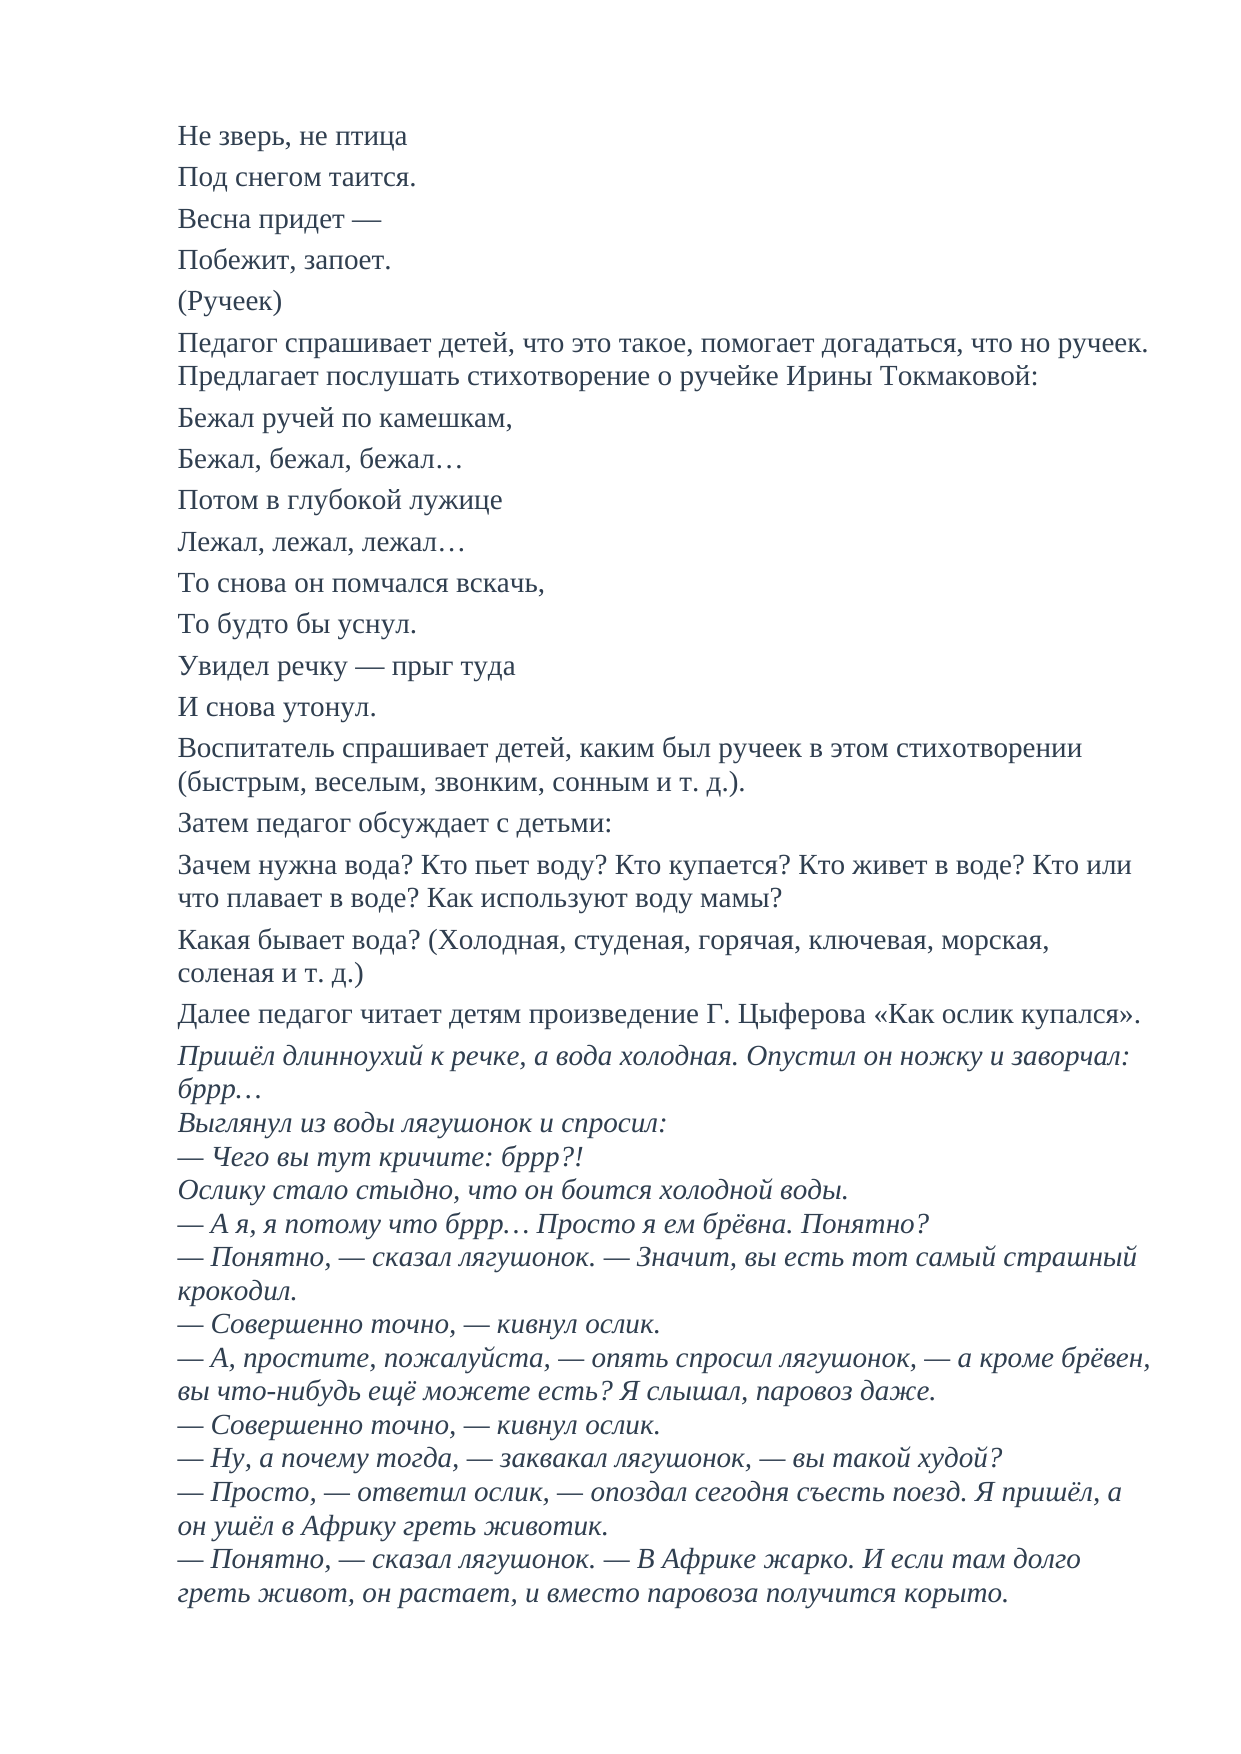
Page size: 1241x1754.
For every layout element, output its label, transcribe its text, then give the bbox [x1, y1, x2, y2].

text И снова утонул. [177, 689, 1152, 723]
text То будто бы уснул. [177, 607, 1152, 640]
text Зачем нужна вода? Кто пьет воду? Кто купается? Кто живет в воде? Кто или что плавает в воде? Как используют воду мамы? [177, 847, 1152, 914]
text (Ручеек) [177, 283, 1152, 317]
text Не зверь, не птица [177, 118, 1152, 152]
text Весна придет — [177, 201, 1152, 234]
text Лежал, лежал, лежал… [177, 524, 1152, 557]
text Бежал ручей по камешкам, [177, 400, 1152, 433]
text Под снегом таится. [177, 159, 1152, 193]
text Затем педагог обсуждает с детьми: [177, 806, 1152, 839]
text Педагог спрашивает детей, что это такое, помогает догадаться, что но ручеек. Предлагает послушать стихотворение о ручейке Ирины Токмаковой: [177, 325, 1152, 392]
text Потом в глубокой лужице [177, 482, 1152, 516]
text Увидел речку — прыг туда [177, 648, 1152, 681]
text Далее педагог читает детям произведение Г. Цыферова «Как ослик купался». [177, 997, 1152, 1030]
text Бежал, бежал, бежал… [177, 441, 1152, 475]
text Воспитатель спрашивает детей, каким был ручеек в этом стихотворении (быстрым, веселым, звонким, сонным и т. д.). [177, 731, 1152, 798]
text Побежит, запоет. [177, 242, 1152, 276]
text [177, 1038, 1152, 1608]
text То снова он помчался вскачь, [177, 565, 1152, 599]
text Какая бывает вода? (Холодная, студеная, горячая, ключевая, морская, соленая и т. д.) [177, 922, 1152, 989]
